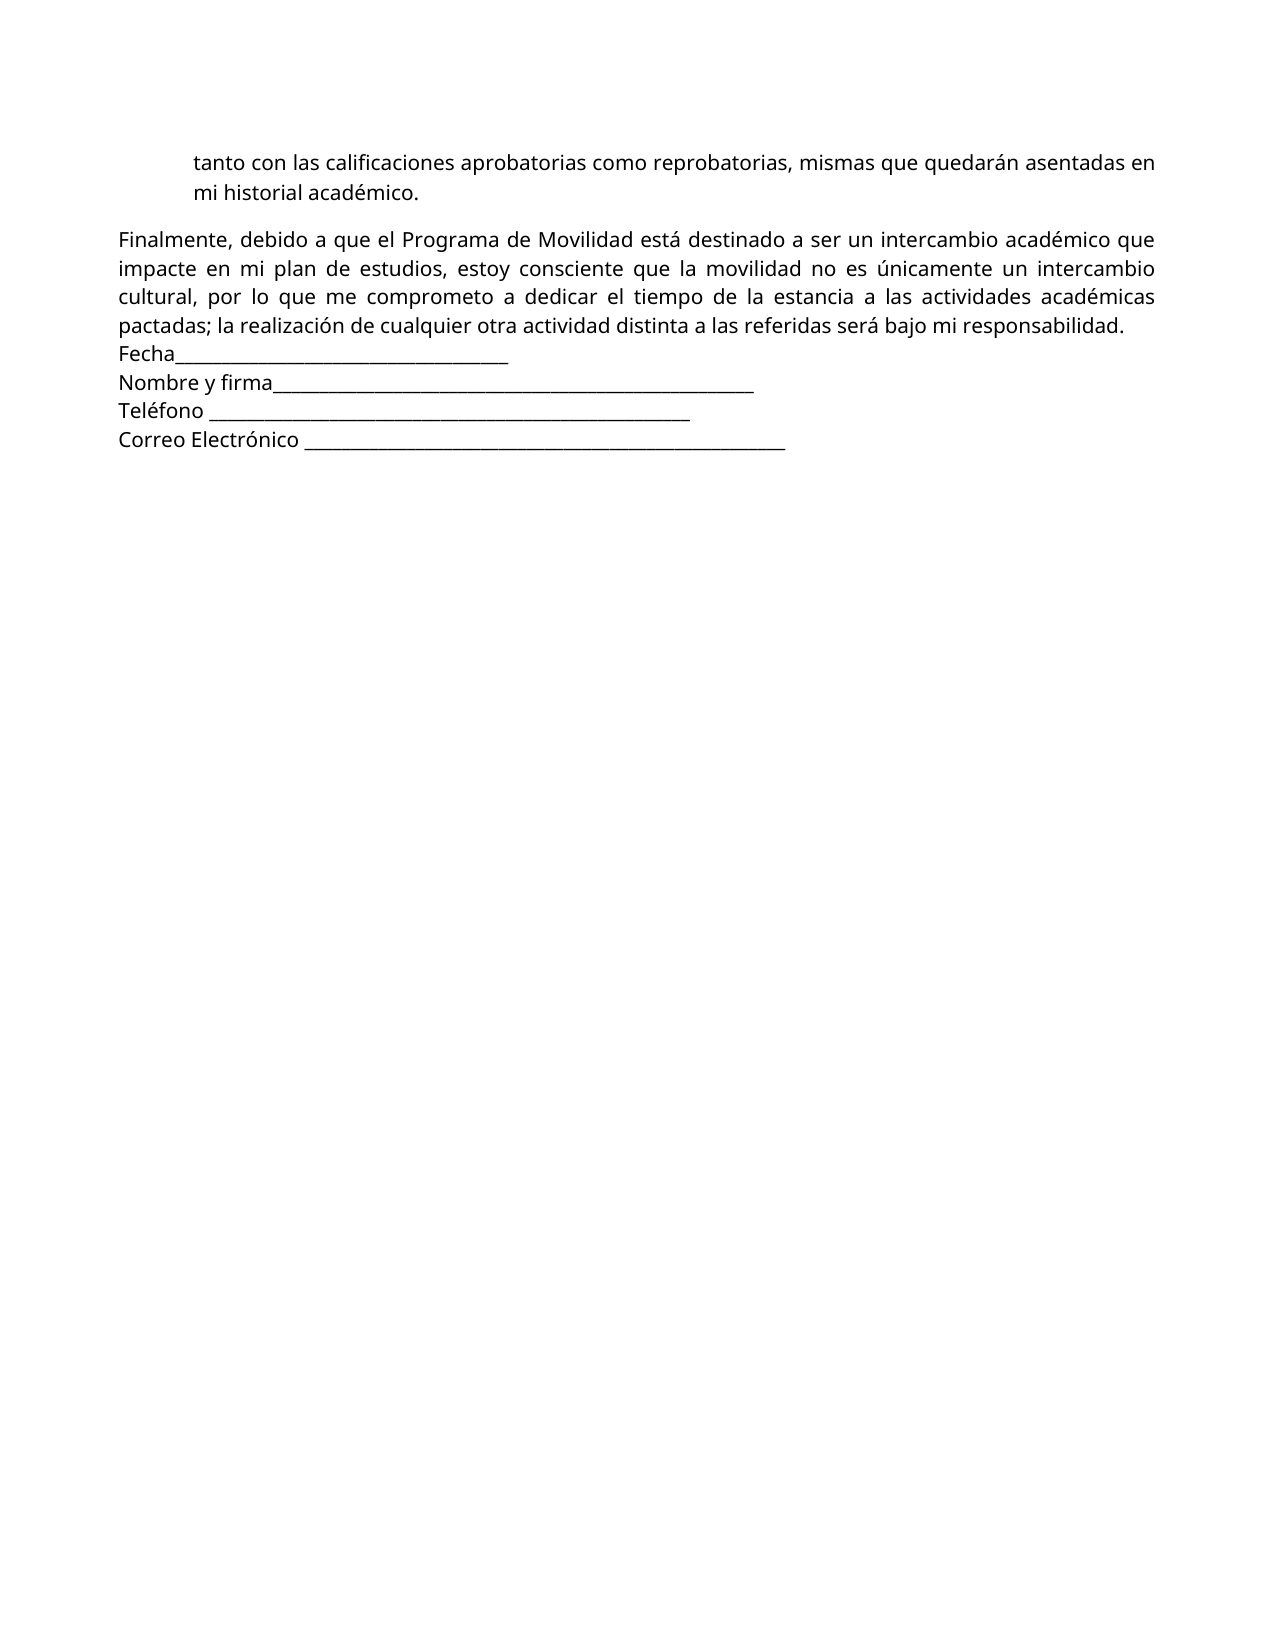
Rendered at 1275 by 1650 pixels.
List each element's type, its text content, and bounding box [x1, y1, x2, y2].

text Finalmente, debido a que el Programa de Movilidad está destinado a ser un intercambio académico que impacte en mi plan de estudios, estoy consciente que la movilidad no es únicamente un intercambio cultural, por lo que me comprometo a dedicar el tiempo de la estancia a las actividades académicas pactadas; la realización de cualquier otra actividad distinta a las referidas será bajo mi responsabilidad. [118, 226, 1157, 339]
text Teléfono ____________________________________________________ [118, 396, 1157, 425]
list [156, 148, 1157, 207]
text Fecha____________________________________ [118, 339, 1157, 368]
text Correo Electrónico ____________________________________________________ [118, 425, 1157, 453]
text Nombre y firma____________________________________________________ [118, 368, 1157, 396]
